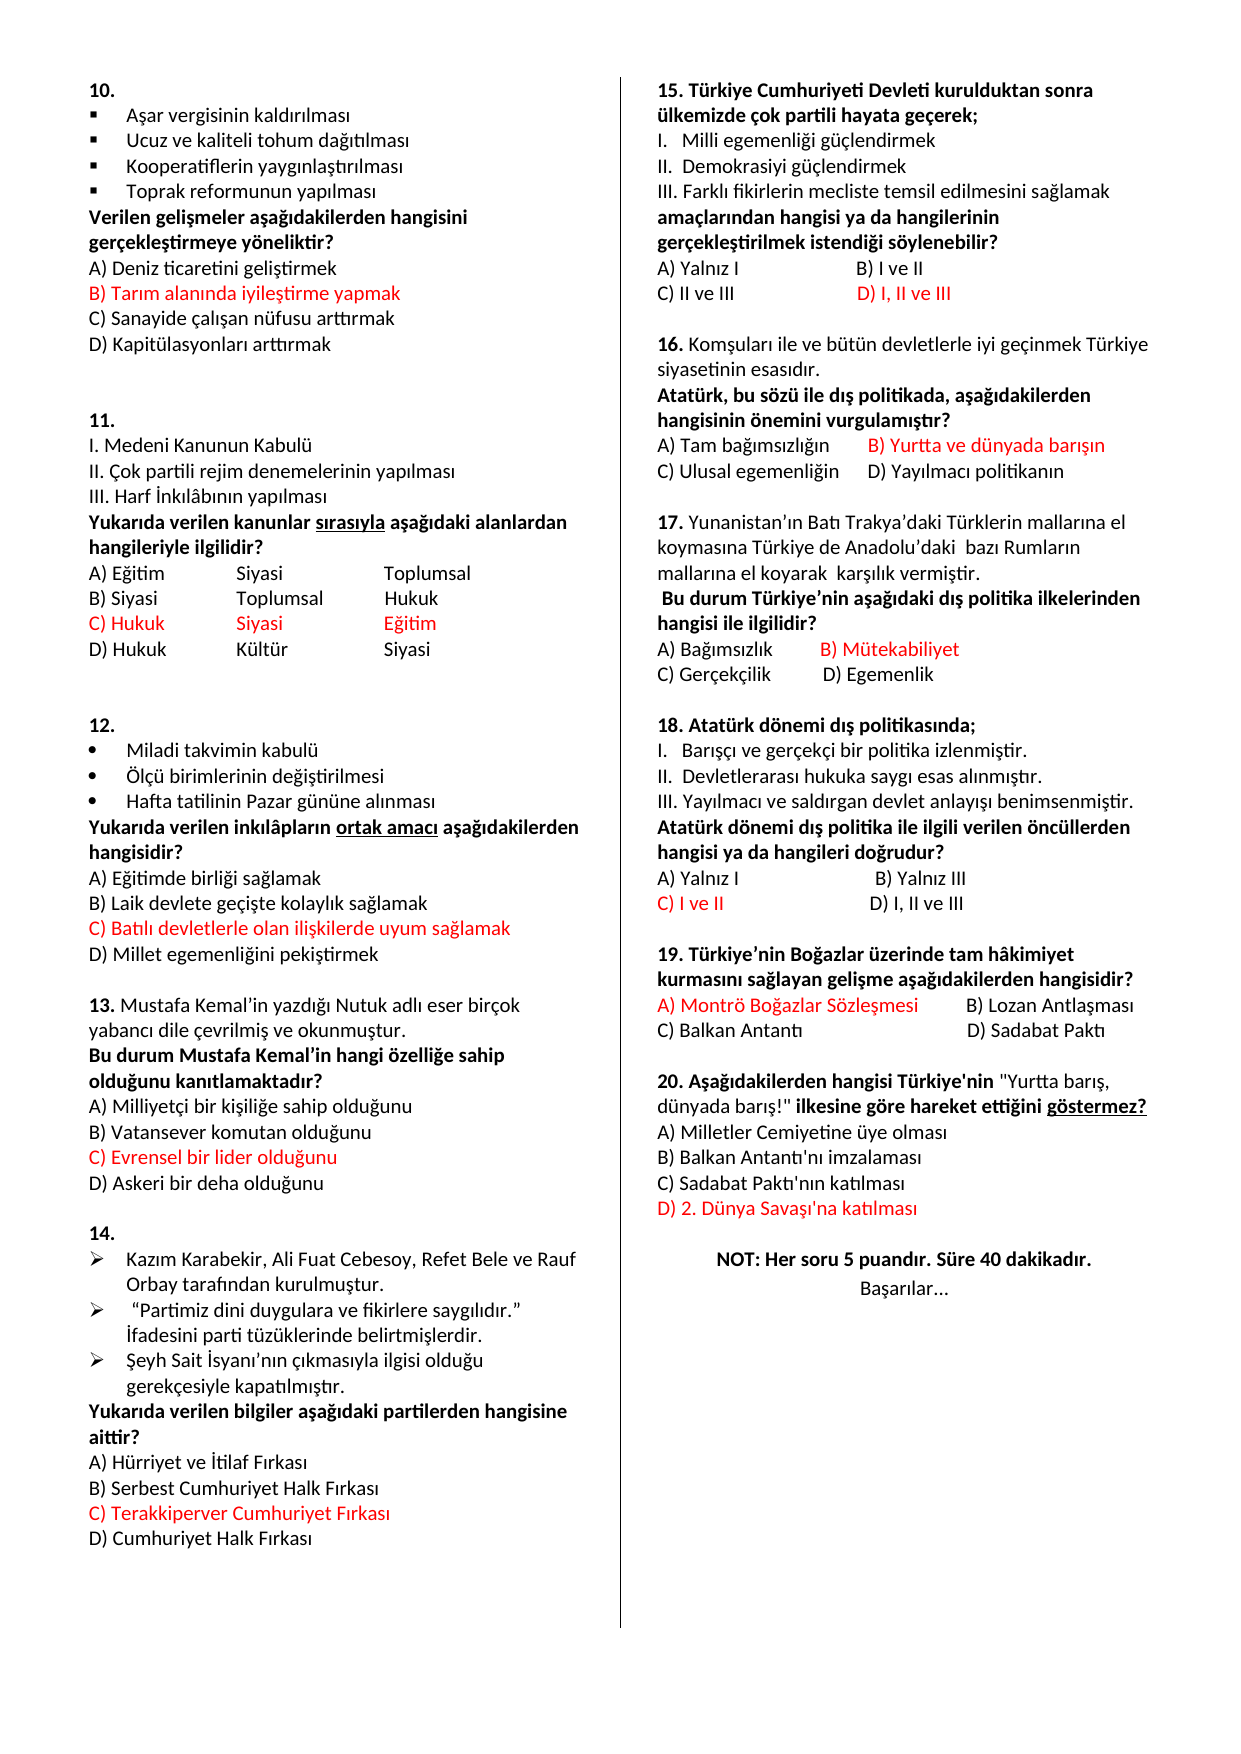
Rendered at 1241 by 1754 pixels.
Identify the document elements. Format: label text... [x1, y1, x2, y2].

text Yukarıda verilen inkılâpların ortak amacı aşağıdakilerden hangisidir? [89, 814, 583, 865]
text I. Milli egemenliği güçlendirmek [657, 128, 1152, 153]
text 10. [89, 77, 583, 102]
list Kazım Karabekir, Ali Fuat Cebesoy, Refet Bele ve Rauf Orbay tarafından kurulmuştur. [89, 1246, 583, 1297]
list Toprak reformunun yapılması [89, 178, 583, 204]
text D) Hukuk Kültür Siyasi [89, 636, 583, 661]
list Kooperatiflerin yaygınlaştırılması [89, 153, 583, 178]
text Bu durum Mustafa Kemal’in hangi özelliğe sahip olduğunu kanıtlamaktadır? [89, 1043, 583, 1093]
list Aşar vergisinin kaldırılması [89, 102, 583, 128]
list Hafta tatilinin Pazar gününe alınması [89, 788, 583, 814]
text Yukarıda verilen kanunlar sırasıyla aşağıdaki alanlardan hangileriyle ilgilidir? [89, 509, 583, 560]
text D) Millet egemenliğini pekiştirmek [89, 941, 583, 966]
list Şeyh Sait İsyanı’nın çıkmasıyla ilgisi olduğu gerekçesiyle kapatılmıştır. [89, 1348, 583, 1398]
text A) Yalnız I B) Yalnız III [657, 865, 1152, 890]
text I. Medeni Kanunun Kabulü [89, 433, 583, 458]
text Atatürk dönemi dış politika ile ilgili verilen öncüllerden hangisi ya da hangileri doğrudur? [657, 814, 1152, 865]
text C) Gerçekçilik D) Egemenlik [657, 661, 1152, 687]
text B) Vatansever komutan olduğunu [89, 1119, 583, 1144]
text A) Montrö Boğazlar Sözleşmesi B) Lozan Antlaşması [657, 992, 1152, 1017]
text aittir? [89, 1424, 583, 1449]
text C) Ulusal egemenliğin D) Yayılmacı politikanın [657, 458, 1152, 483]
text II. Çok partili rejim denemelerinin yapılması [89, 458, 583, 483]
text Yukarıda verilen bilgiler aşağıdaki partilerden hangisine [89, 1398, 583, 1424]
text Verilen gelişmeler aşağıdakilerden hangisini gerçekleştirmeye yöneliktir? [89, 204, 583, 255]
text C) Hukuk Siyasi Eğitim [89, 611, 583, 636]
text C) Terakkiperver Cumhuriyet Fırkası [89, 1500, 583, 1526]
text B) Laik devlete geçişte kolaylık sağlamak [89, 890, 583, 916]
text 19. Türkiye’nin Boğazlar üzerinde tam hâkimiyet kurmasını sağlayan gelişme aşağıdakilerden hangisidir? [657, 941, 1152, 992]
text 11. [89, 407, 583, 433]
text C) Sadabat Paktı'nın katılması [657, 1170, 1152, 1195]
text 20. Aşağıdakilerden hangisi Türkiye'nin "Yurtta barış, dünyada barış!" ilkesine göre hareket ettiğini göstermez? [657, 1068, 1152, 1119]
list Ucuz ve kaliteli tohum dağıtılması [89, 128, 583, 153]
text A) Eğitim Siyasi Toplumsal [89, 560, 583, 585]
text 14. [89, 1221, 583, 1246]
text B) Serbest Cumhuriyet Halk Fırkası [89, 1475, 583, 1500]
text II. Devletlerarası hukuka saygı esas alınmıştır. [657, 763, 1152, 788]
text 17. Yunanistan’ın Batı Trakya’daki Türklerin mallarına el koymasına Türkiye de Anadolu’daki bazı Rumların mallarına el koyarak karşılık vermiştir. [657, 509, 1152, 585]
text A) Milletler Cemiyetine üye olması [657, 1119, 1152, 1144]
text I. Barışçı ve gerçekçi bir politika izlenmiştir. [657, 738, 1152, 763]
text C) Balkan Antantı D) Sadabat Paktı [657, 1017, 1152, 1043]
text 16. Komşuları ile ve bütün devletlerle iyi geçinmek Türkiye siyasetinin esasıdır. [657, 331, 1152, 382]
text D) Askeri bir deha olduğunu [89, 1170, 583, 1195]
list Miladi takvimin kabulü [89, 738, 583, 763]
text A) Deniz ticaretini geliştirmek [89, 255, 583, 280]
text B) Siyasi Toplumsal Hukuk [89, 585, 583, 611]
text D) Kapitülasyonları arttırmak [89, 331, 583, 356]
text C) Sanayide çalışan nüfusu arttırmak [89, 306, 583, 331]
text B) Tarım alanında iyileştirme yapmak [89, 280, 583, 306]
text III. Yayılmacı ve saldırgan devlet anlayışı benimsenmiştir. [657, 788, 1152, 814]
list “Partimiz dini duygulara ve fikirlere saygılıdır.” İfadesini parti tüzüklerinde belirtmişlerdir. [89, 1297, 583, 1348]
text 15. Türkiye Cumhuriyeti Devleti kurulduktan sonra ülkemizde çok partili hayata geçerek; [657, 77, 1152, 128]
text 13. Mustafa Kemal’in yazdığı Nutuk adlı eser birçok yabancı dile çevrilmiş ve okunmuştur. [89, 992, 583, 1043]
text 12. [89, 712, 583, 738]
text NOT: Her soru 5 puandır. Süre 40 dakikadır. Başarılar... [657, 1246, 1152, 1333]
text amaçlarından hangisi ya da hangilerinin gerçekleştirilmek istendiği söylenebilir? [657, 204, 1152, 255]
list Ölçü birimlerinin değiştirilmesi [89, 763, 583, 788]
text III. Farklı fikirlerin mecliste temsil edilmesini sağlamak [657, 178, 1152, 204]
text A) Yalnız I B) I ve II [657, 255, 1152, 280]
text A) Milliyetçi bir kişiliğe sahip olduğunu [89, 1093, 583, 1119]
text D) Cumhuriyet Halk Fırkası [89, 1526, 583, 1551]
text A) Tam bağımsızlığın B) Yurtta ve dünyada barışın [657, 433, 1152, 458]
text C) Evrensel bir lider olduğunu [89, 1144, 583, 1170]
text A) Bağımsızlık B) Mütekabiliyet [657, 636, 1152, 661]
text A) Eğitimde birliği sağlamak [89, 865, 583, 890]
text 18. Atatürk dönemi dış politikasında; [657, 712, 1152, 738]
text D) 2. Dünya Savaşı'na katılması [657, 1195, 1152, 1221]
text C) I ve II D) I, II ve III [657, 890, 1152, 916]
text Atatürk, bu sözü ile dış politikada, aşağıdakilerden hangisinin önemini vurgulamıştır? [657, 382, 1152, 433]
text III. Harf İnkılâbının yapılması [89, 483, 583, 509]
text Bu durum Türkiye’nin aşağıdaki dış politika ilkelerinden hangisi ile ilgilidir? [657, 585, 1152, 636]
text B) Balkan Antantı'nı imzalaması [657, 1144, 1152, 1170]
text A) Hürriyet ve İtilaf Fırkası [89, 1449, 583, 1475]
text C) II ve III D) I, II ve III [657, 280, 1152, 306]
text C) Batılı devletlerle olan ilişkilerde uyum sağlamak [89, 916, 583, 941]
text II. Demokrasiyi güçlendirmek [657, 153, 1152, 178]
